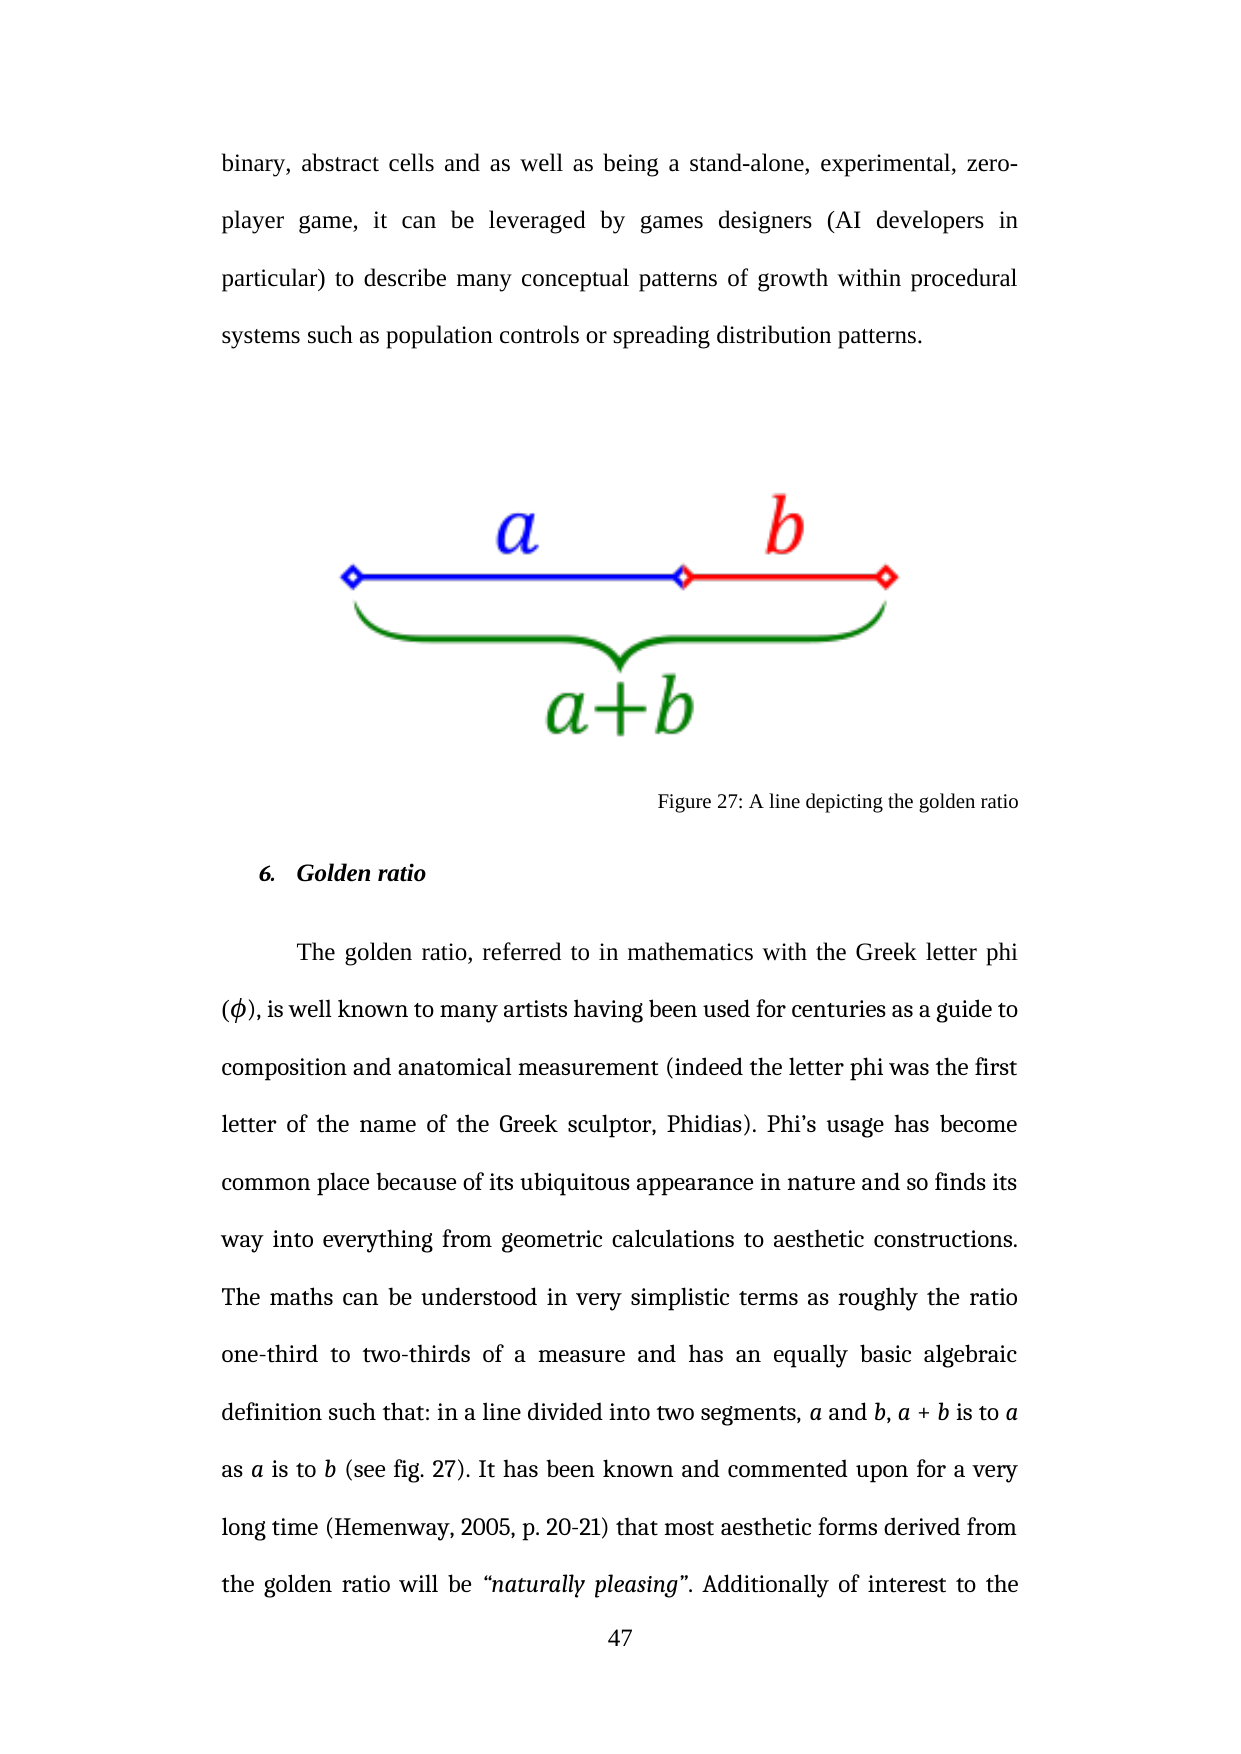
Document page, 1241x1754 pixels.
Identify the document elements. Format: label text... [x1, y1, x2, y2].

text Figure 27: A line depicting the golden ratio [221, 789, 1019, 813]
picture [317, 476, 923, 768]
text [221, 937, 1019, 1599]
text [221, 148, 1019, 349]
list Golden ratio [259, 858, 1019, 887]
